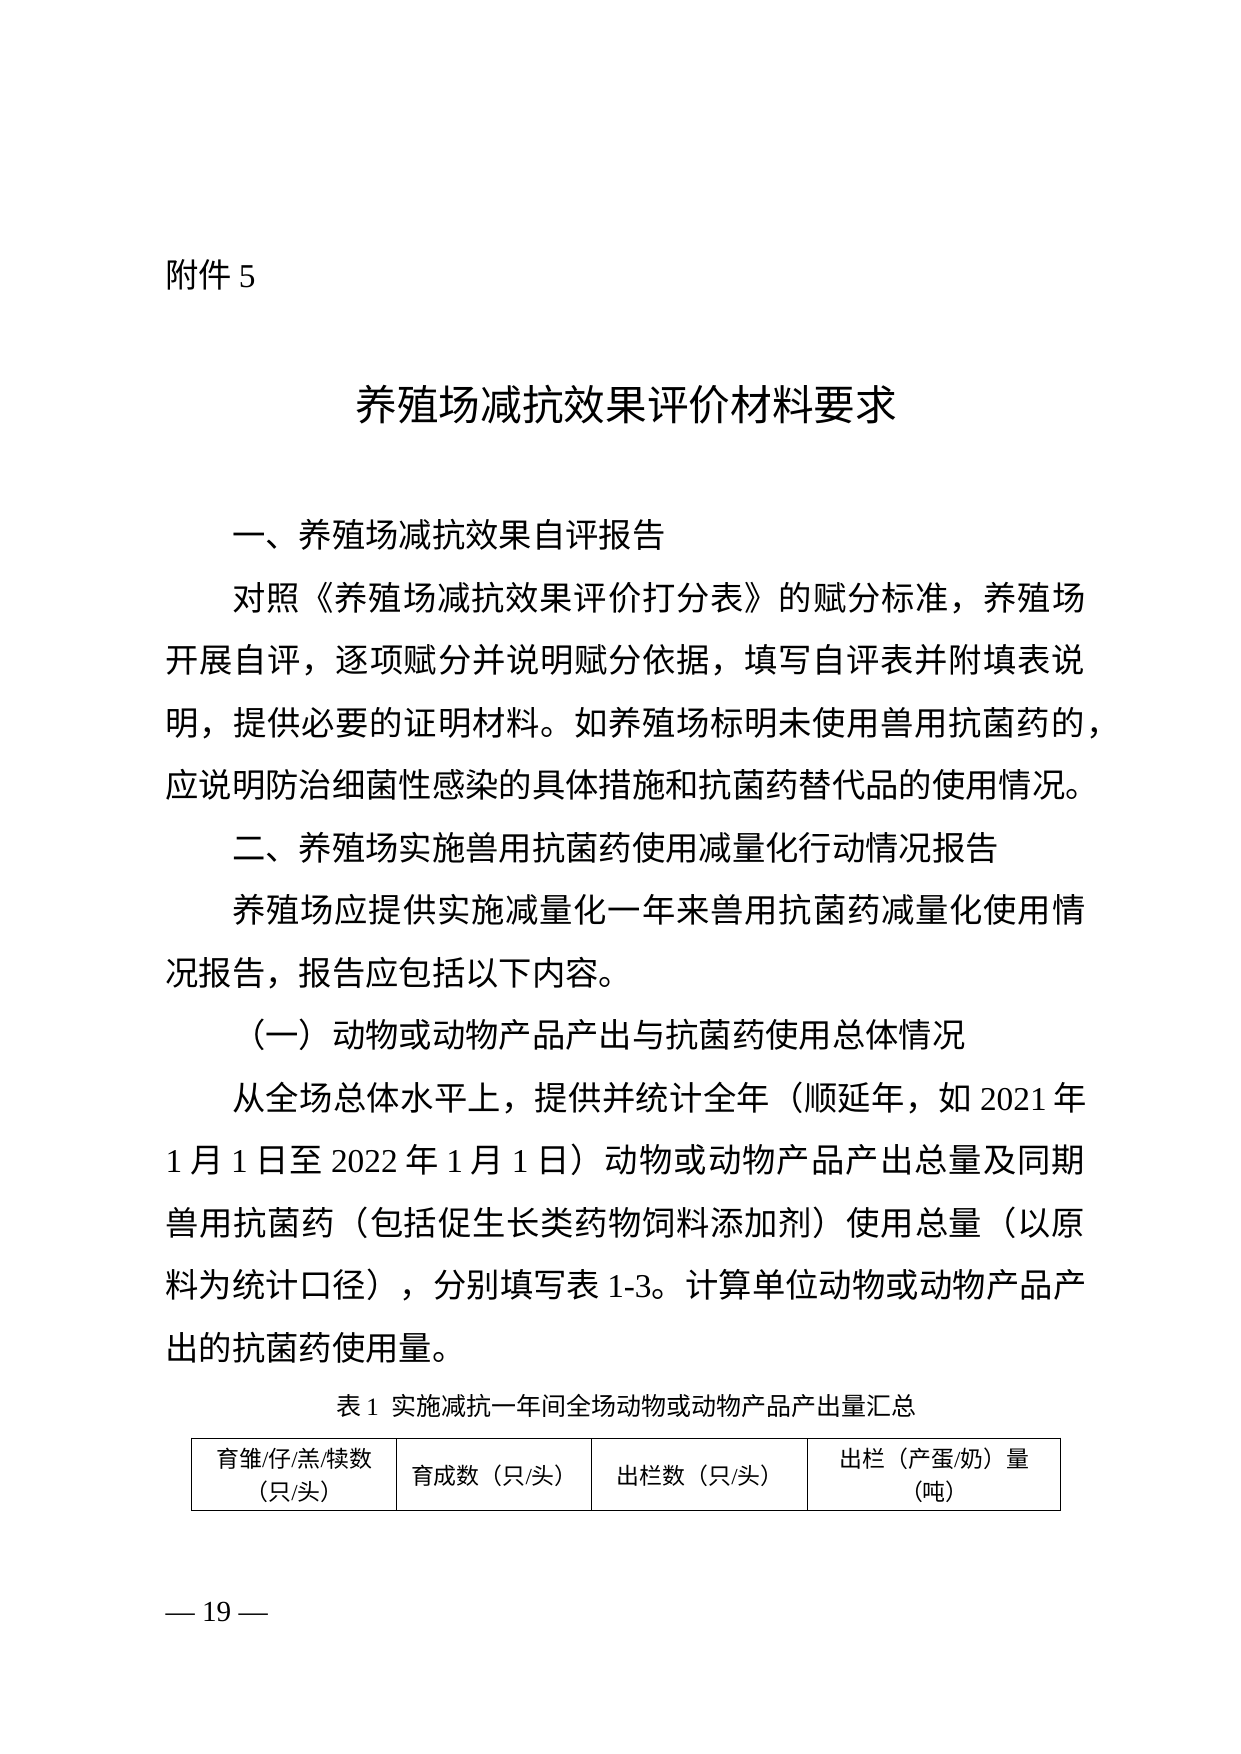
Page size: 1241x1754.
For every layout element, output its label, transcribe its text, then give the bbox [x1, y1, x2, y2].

text 一、养殖场减抗效果自评报告 [165, 497, 1087, 560]
text 二、养殖场实施兽用抗菌药使用减量化行动情况报告 [165, 810, 1087, 872]
text 从全场总体水平上，提供并统计全年（顺延年，如2021年1月1日至2022年1月1日）动物或动物产品产出总量及同期兽用抗菌药（包括促生长类药物饲料添加剂）使用总量（以原料为统计口径），分别填写表1-3。计算单位动物或动物产品产出的抗菌药使用量。 [165, 1060, 1087, 1372]
text 养殖场应提供实施减量化一年来兽用抗菌药减量化使用情况报告，报告应包括以下内容。 [165, 872, 1087, 997]
table_header 出栏数（只/头） [592, 1439, 807, 1510]
text 附件5 [165, 240, 1087, 305]
table_header 育雏/仔/羔/犊数（只/头） [192, 1439, 396, 1510]
text （一）动物或动物产品产出与抗菌药使用总体情况 [165, 997, 1087, 1060]
text 对照《养殖场减抗效果评价打分表》的赋分标准，养殖场开展自评，逐项赋分并说明赋分依据，填写自评表并附填表说明，提供必要的证明材料。如养殖场标明未使用兽用抗菌药的，应说明防治细菌性感染的具体措施和抗菌药替代品的使用情况。 [165, 560, 1087, 810]
text 表1 实施减抗一年间全场动物或动物产品产出量汇总 [165, 1372, 1087, 1437]
table_header 出栏（产蛋/奶）量（吨） [808, 1439, 1060, 1510]
table_header 育成数（只/头） [397, 1439, 591, 1510]
text 养殖场减抗效果评价材料要求 [165, 370, 1087, 435]
